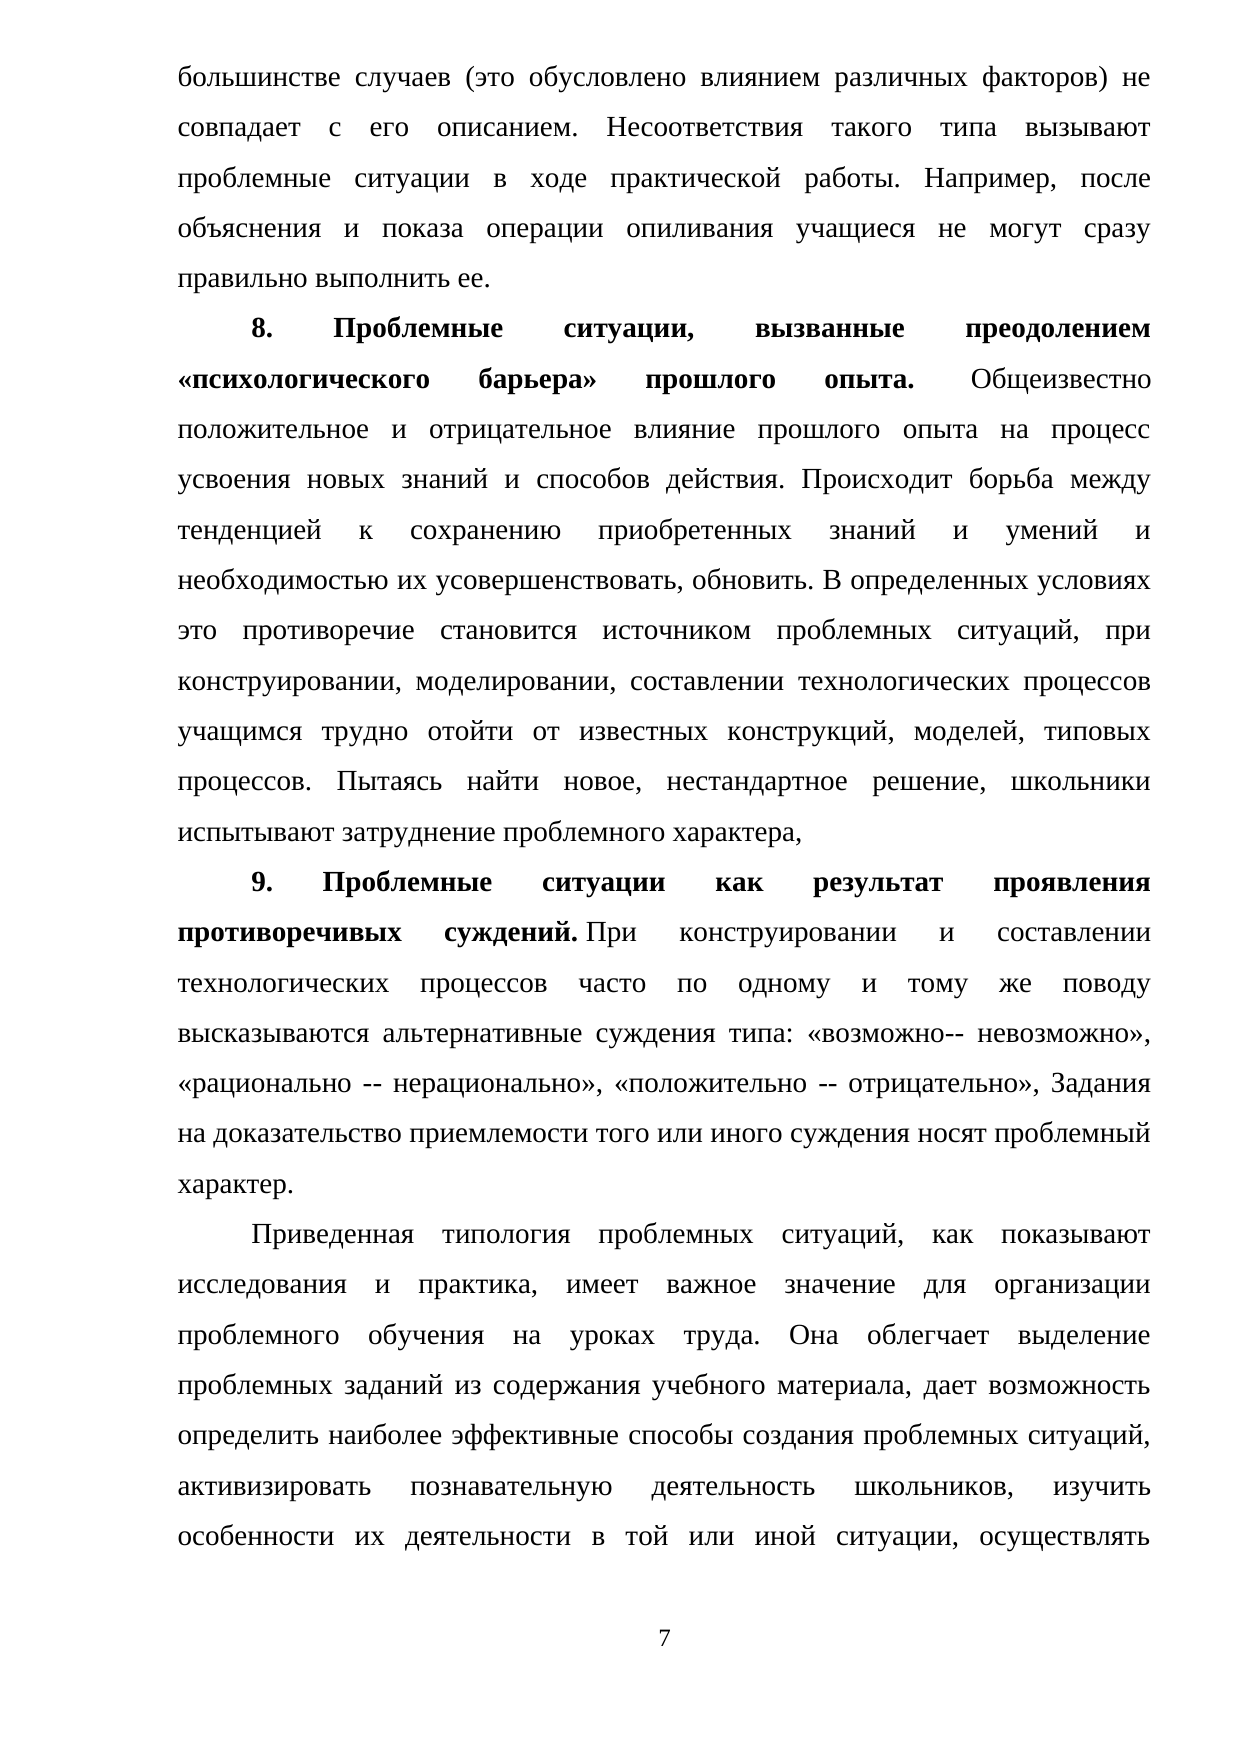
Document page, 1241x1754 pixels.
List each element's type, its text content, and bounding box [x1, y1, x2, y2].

text 8. Проблемные ситуации, вызванные преодолением «психологического барьера» прошлого опыта. Общеизвестно положительное и отрицательное влияние прошлого опыта на процесс усвоения новых знаний и способов действия. Происходит борьба между тенденцией к сохранению приобретенных знаний и умений и необходимостью их усовершенствовать, обновить. В определенных условиях это противоречие становится источником проблемных ситуаций, при конструировании, моделировании, составлении технологических процессов учащимся трудно отойти от известных конструкций, моделей, типовых процессов. Пытаясь найти новое, нестандартное решение, школьники испытывают затруднение проблемного характера, [177, 311, 1152, 847]
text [177, 1216, 1152, 1552]
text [177, 59, 1152, 294]
text 9. Проблемные ситуации как результат проявления противоречивых суждений. При конструировании и составлении технологических процессов часто по одному и тому же поводу высказываются альтернативные суждения типа: «возможно-- невозможно», «рационально -- нерационально», «положительно -- отрицательно», Задания на доказательство приемлемости того или иного суждения носят проблемный характер. [177, 864, 1152, 1199]
